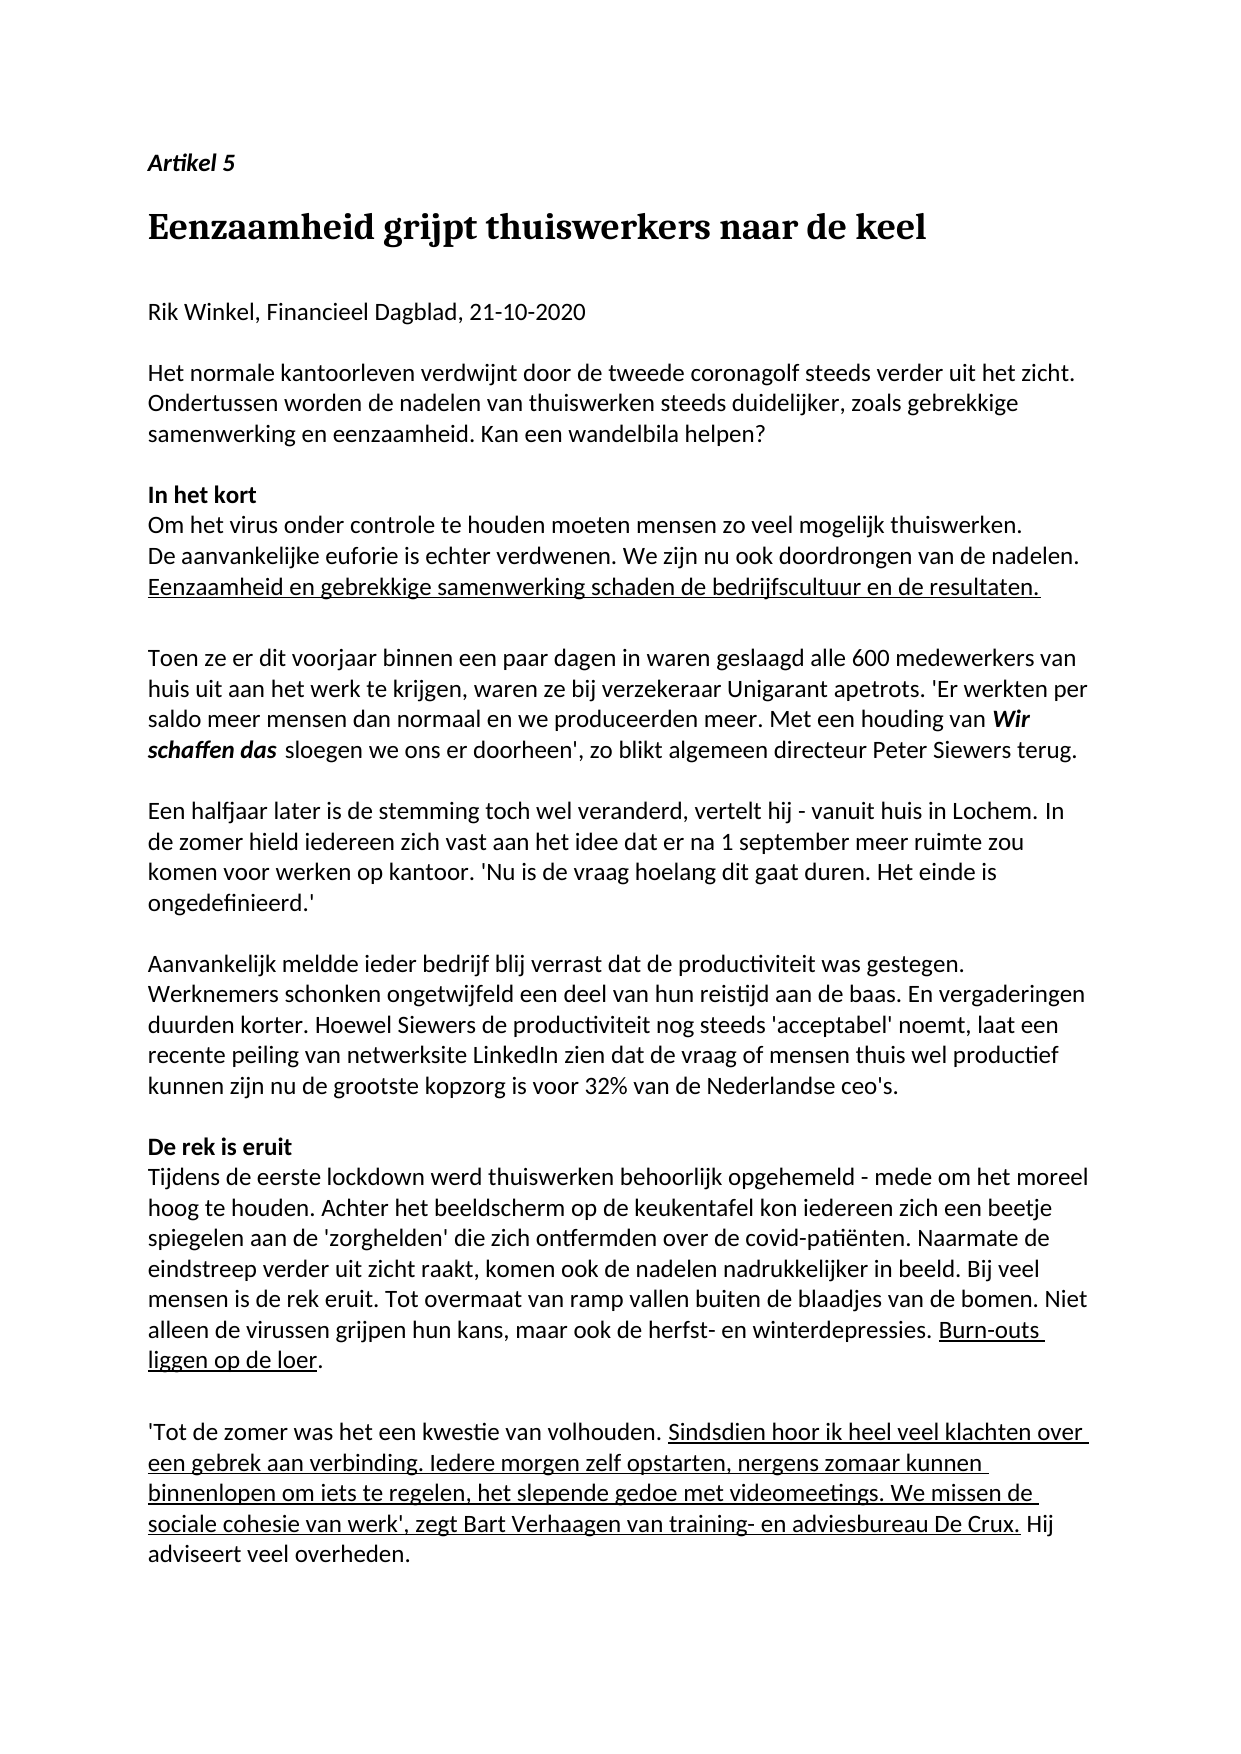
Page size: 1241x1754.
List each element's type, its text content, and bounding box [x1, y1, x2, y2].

text Rik Winkel, Financieel Dagblad, 21-10-2020 [148, 296, 1093, 327]
text Aanvankelijk meldde ieder bedrijf blij verrast dat de productiviteit was gestegen. Werknemers schonken ongetwijfeld een deel van hun reistijd aan de baas. En vergaderingen duurden korter. Hoewel Siewers de productiviteit nog steeds 'acceptabel' noemt, laat een recente peiling van netwerksite LinkedIn zien dat de vraag of mensen thuis wel productief kunnen zijn nu de grootste kopzorg is voor 32% van de Nederlandse ceo's. [148, 948, 1093, 1100]
text Het normale kantoorleven verdwijnt door de tweede coronagolf steeds verder uit het zicht. Ondertussen worden de nadelen van thuiswerken steeds duidelijker, zoals gebrekkige samenwerking en eenzaamheid. Kan een wandelbila helpen? [148, 357, 1093, 449]
text Eenzaamheid en gebrekkige samenwerking schaden de bedrijfscultuur en de resultaten. [148, 571, 1093, 601]
text De aanvankelijke euforie is echter verdwenen. We zijn nu ook doordrongen van de nadelen. [148, 540, 1093, 571]
text De rek is eruit [148, 1131, 1093, 1161]
text Tijdens de eerste lockdown werd thuiswerken behoorlijk opgehemeld - mede om het moreel hoog te houden. Achter het beeldscherm op de keukentafel kon iedereen zich een beetje spiegelen aan de 'zorghelden' die zich ontfermden over de covid-patiënten. Naarmate de eindstreep verder uit zicht raakt, komen ook de nadelen nadrukkelijker in beeld. Bij veel mensen is de rek eruit. Tot overmaat van ramp vallen buiten de blaadjes van de bomen. Niet alleen de virussen grijpen hun kans, maar ook de herfst- en winterdepressies. Burn-outs liggen op de loer. [148, 1161, 1093, 1375]
text Om het virus onder controle te houden moeten mensen zo veel mogelijk thuiswerken. [148, 510, 1093, 540]
text Toen ze er dit voorjaar binnen een paar dagen in waren geslaagd alle 600 medewerkers van huis uit aan het werk te krijgen, waren ze bij verzekeraar Unigarant apetrots. 'Er werkten per saldo meer mensen dan normaal en we produceerden meer. Met een houding van Wir schaffen das sloegen we ons er doorheen', zo blikt algemeen directeur Peter Siewers terug. [148, 642, 1093, 764]
text In het kort [148, 479, 1093, 510]
text Een halfjaar later is de stemming toch wel veranderd, vertelt hij - vanuit huis in Lochem. In de zomer hield iedereen zich vast aan het idee dat er na 1 september meer ruimte zou komen voor werken op kantoor. 'Nu is de vraag hoelang dit gaat duren. Het einde is ongedefinieerd.' [148, 795, 1093, 917]
subtitle Eenzaamheid grijpt thuiswerkers naar de keel [148, 206, 1093, 249]
text Artikel 5 [148, 148, 1093, 178]
text 'Tot de zomer was het een kwestie van volhouden. Sindsdien hoor ik heel veel klachten over een gebrek aan verbinding. Iedere morgen zelf opstarten, nergens zomaar kunnen binnenlopen om iets te regelen, het slepende gedoe met videomeetings. We missen de sociale cohesie van werk', zegt Bart Verhaagen van training- en adviesbureau De Crux. Hij adviseert veel overheden. [148, 1416, 1093, 1569]
